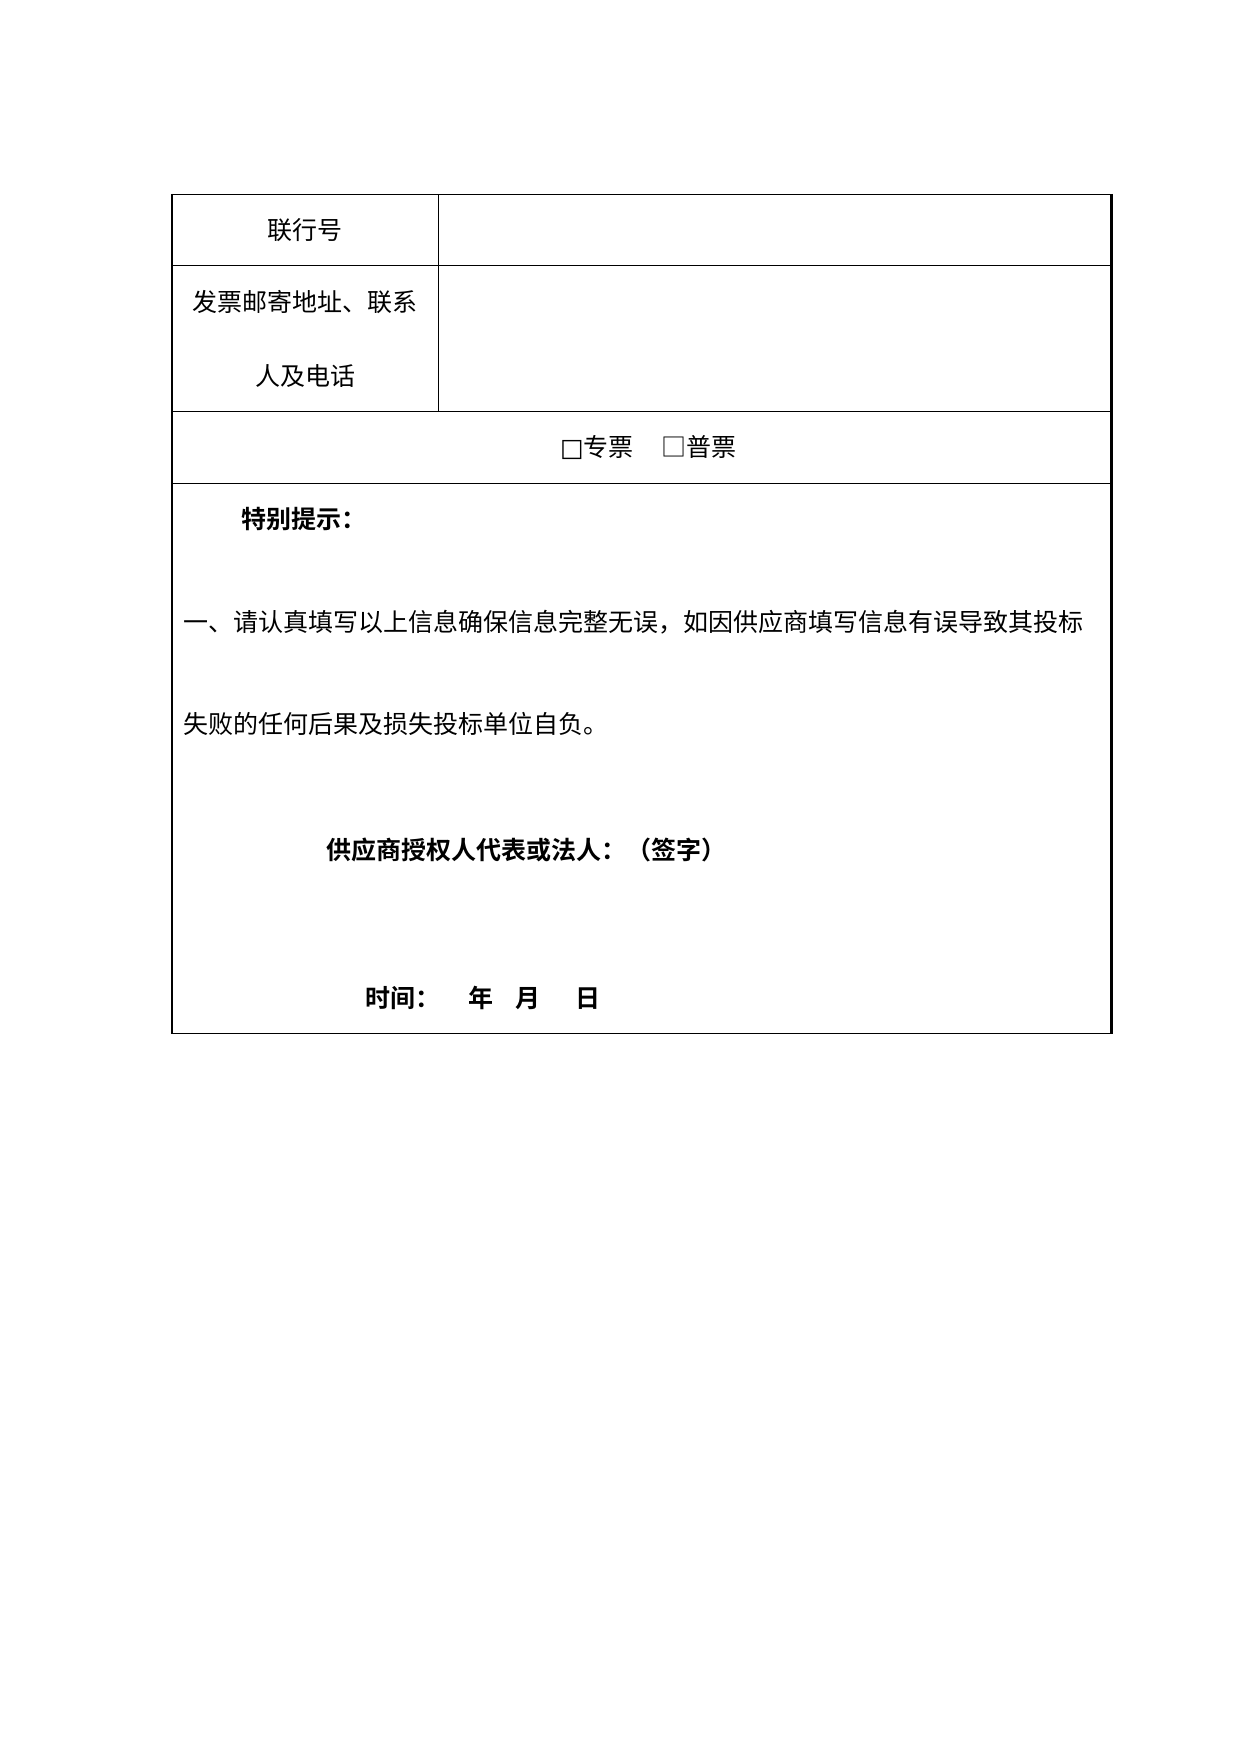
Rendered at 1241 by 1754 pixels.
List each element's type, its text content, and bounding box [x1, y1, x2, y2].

table_cell 特别提示： 一、请认真填写以上信息确保信息完整无误，如因供应商填写信息有误导致其投标失败的任何后果及损失投标单位自负。 供应商授权人代表或法人：（签字） 时间： 年 月 日 [173, 484, 1110, 1033]
table_cell 发票邮寄地址、联系人及电话 [173, 266, 438, 411]
table_cell [439, 195, 1110, 265]
table_cell 联行号 [173, 195, 438, 265]
table_cell [439, 266, 1110, 411]
table_cell □专票 □普票 [173, 412, 1110, 482]
